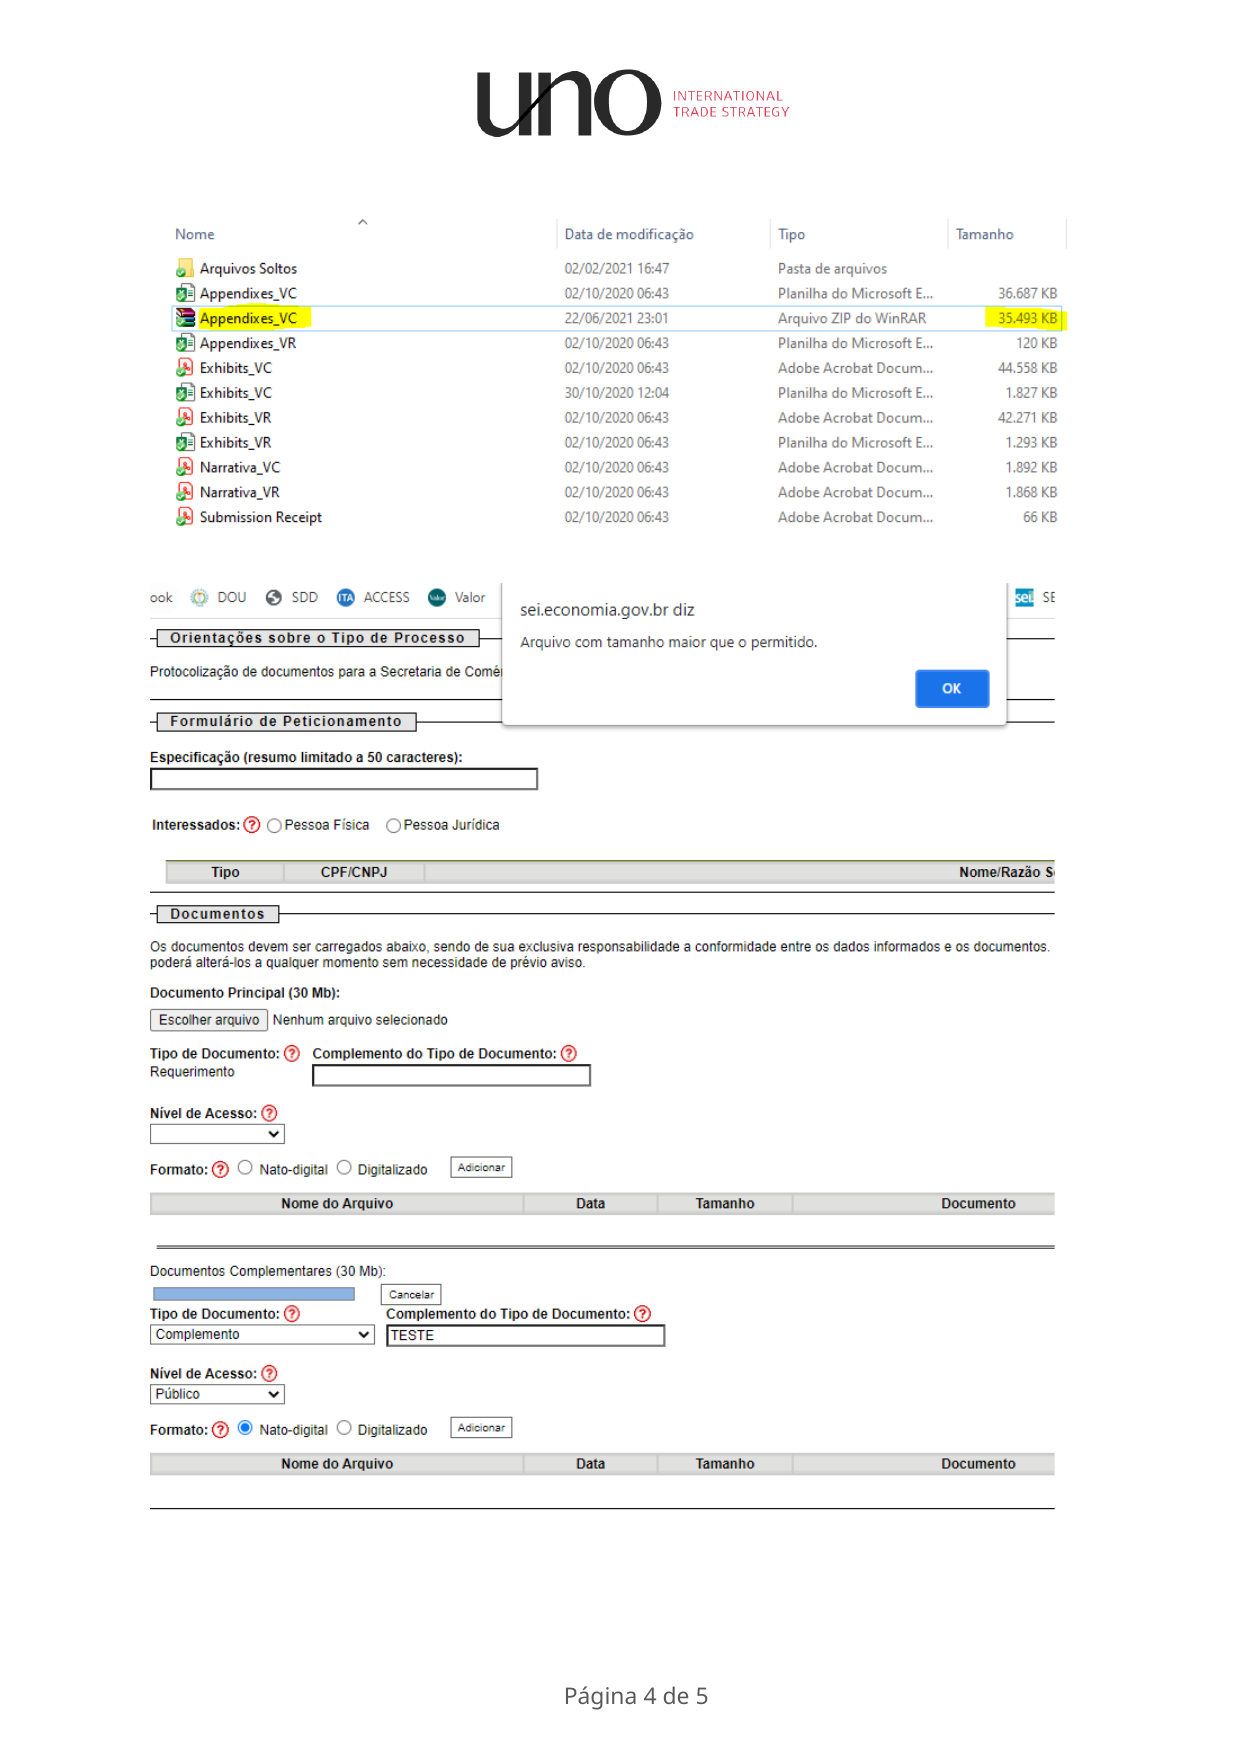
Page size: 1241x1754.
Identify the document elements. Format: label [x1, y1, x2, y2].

picture [150, 583, 1055, 1534]
picture [456, 37, 813, 160]
picture [168, 218, 1105, 540]
